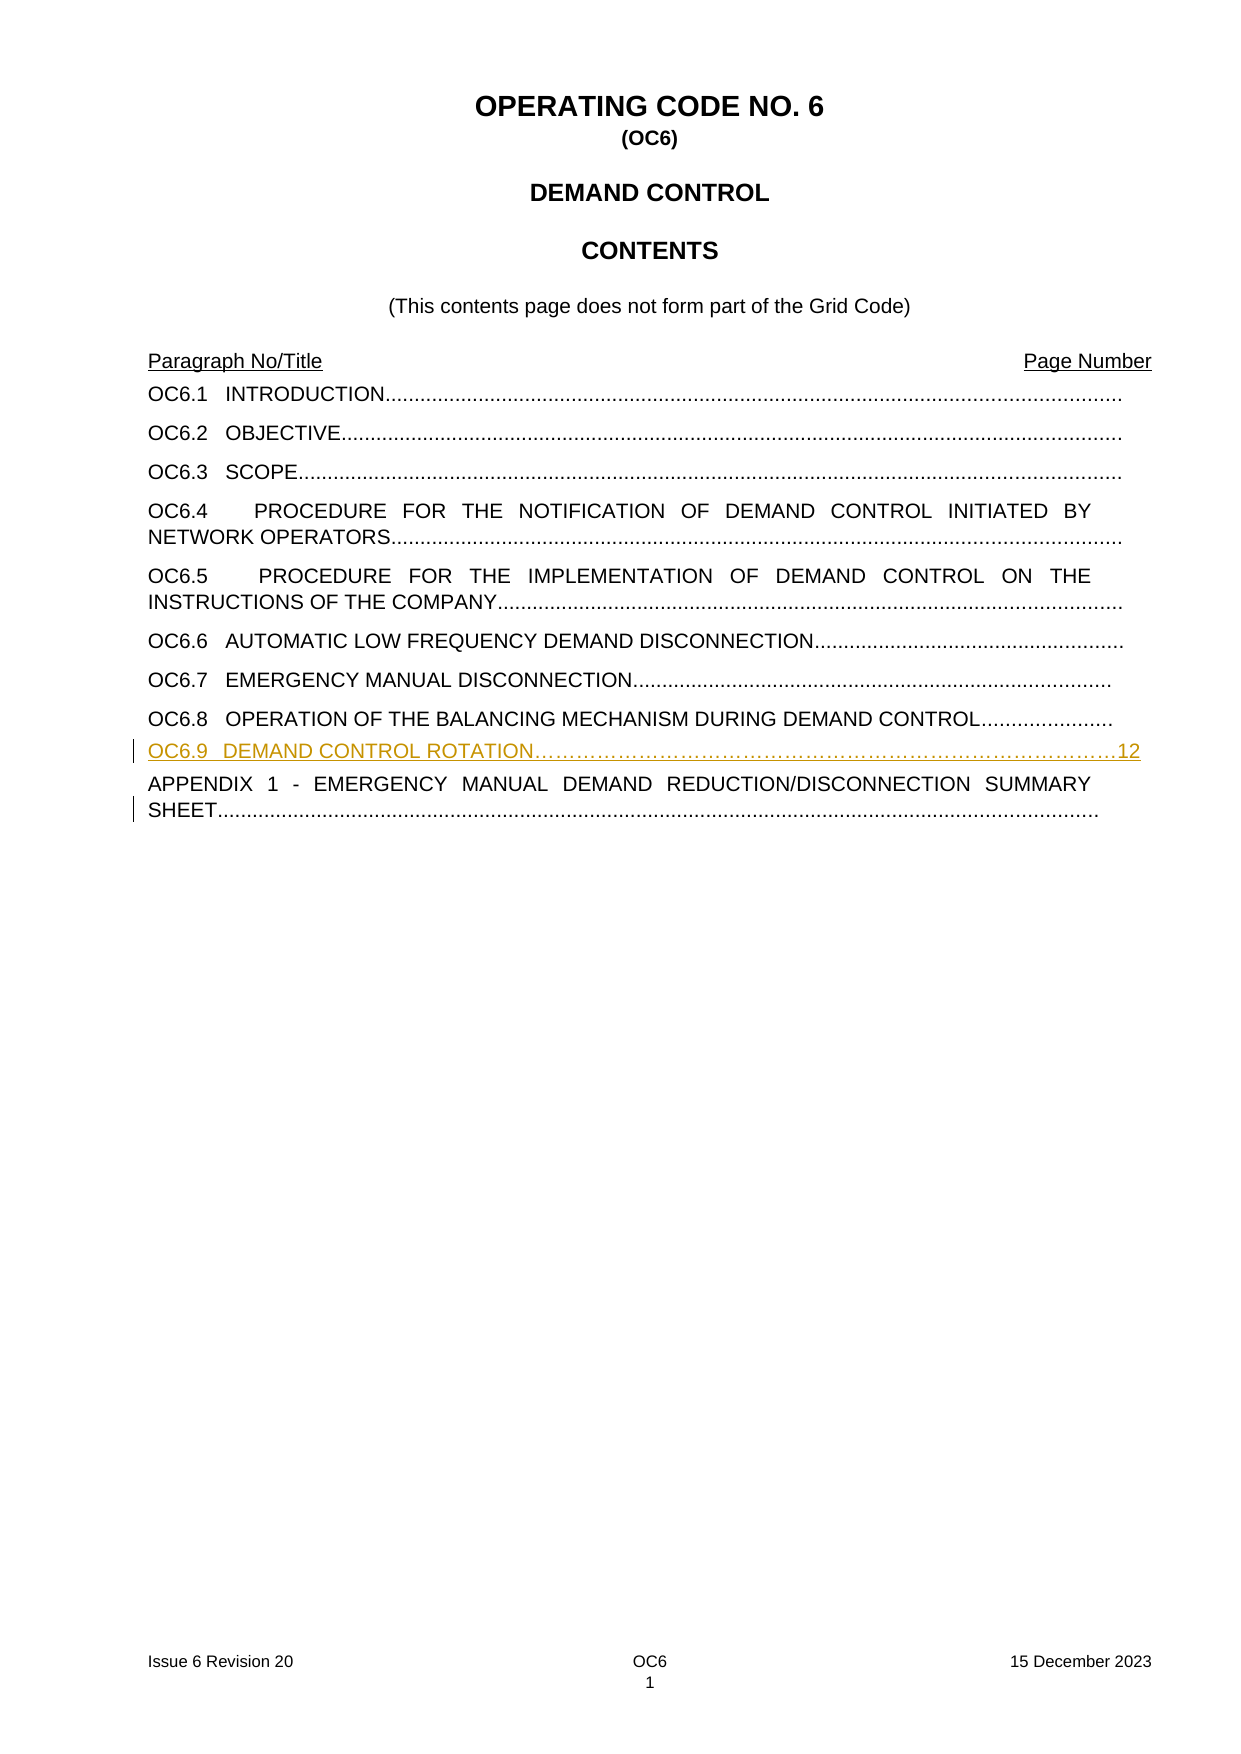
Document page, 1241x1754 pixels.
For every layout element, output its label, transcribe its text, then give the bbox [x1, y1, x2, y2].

text OC6.3 SCOPE 3 [148, 460, 1092, 484]
text OC6.2 OBJECTIVE 3 [148, 421, 1092, 445]
text OC6.8 OPERATION OF THE BALANCING MECHANISM DURING DEMAND CONTROL 11 [148, 707, 1092, 731]
text OPERATING CODE NO. 6 [148, 89, 1152, 122]
text OC6.7 EMERGENCY MANUAL DISCONNECTION 10 [148, 668, 1092, 692]
text OC6.1 INTRODUCTION 2 [148, 382, 1092, 406]
text (This contents page does not form part of the Grid Code) [148, 294, 1152, 318]
text OC6.4 PROCEDURE FOR THE NOTIFICATION OF DEMAND CONTROL INITIATED BY NETWORK OPERATORS 4 [148, 498, 1092, 549]
text OC6.5 PROCEDURE FOR THE IMPLEMENTATION OF DEMAND CONTROL ON THE INSTRUCTIONS OF THE COMPANY 6 [148, 564, 1092, 614]
text Paragraph No/Title Page Number [148, 349, 1152, 373]
text (OC6) [148, 126, 1152, 149]
text OC6.6 AUTOMATIC LOW FREQUENCY DEMAND DISCONNECTION 9 [148, 629, 1092, 653]
text DEMAND CONTROL [148, 178, 1152, 207]
text CONTENTS [148, 236, 1152, 265]
text APPENDIX 1 - EMERGENCY MANUAL DEMAND REDUCTION/DISCONNECTION SUMMARY SHEET [148, 772, 1092, 822]
